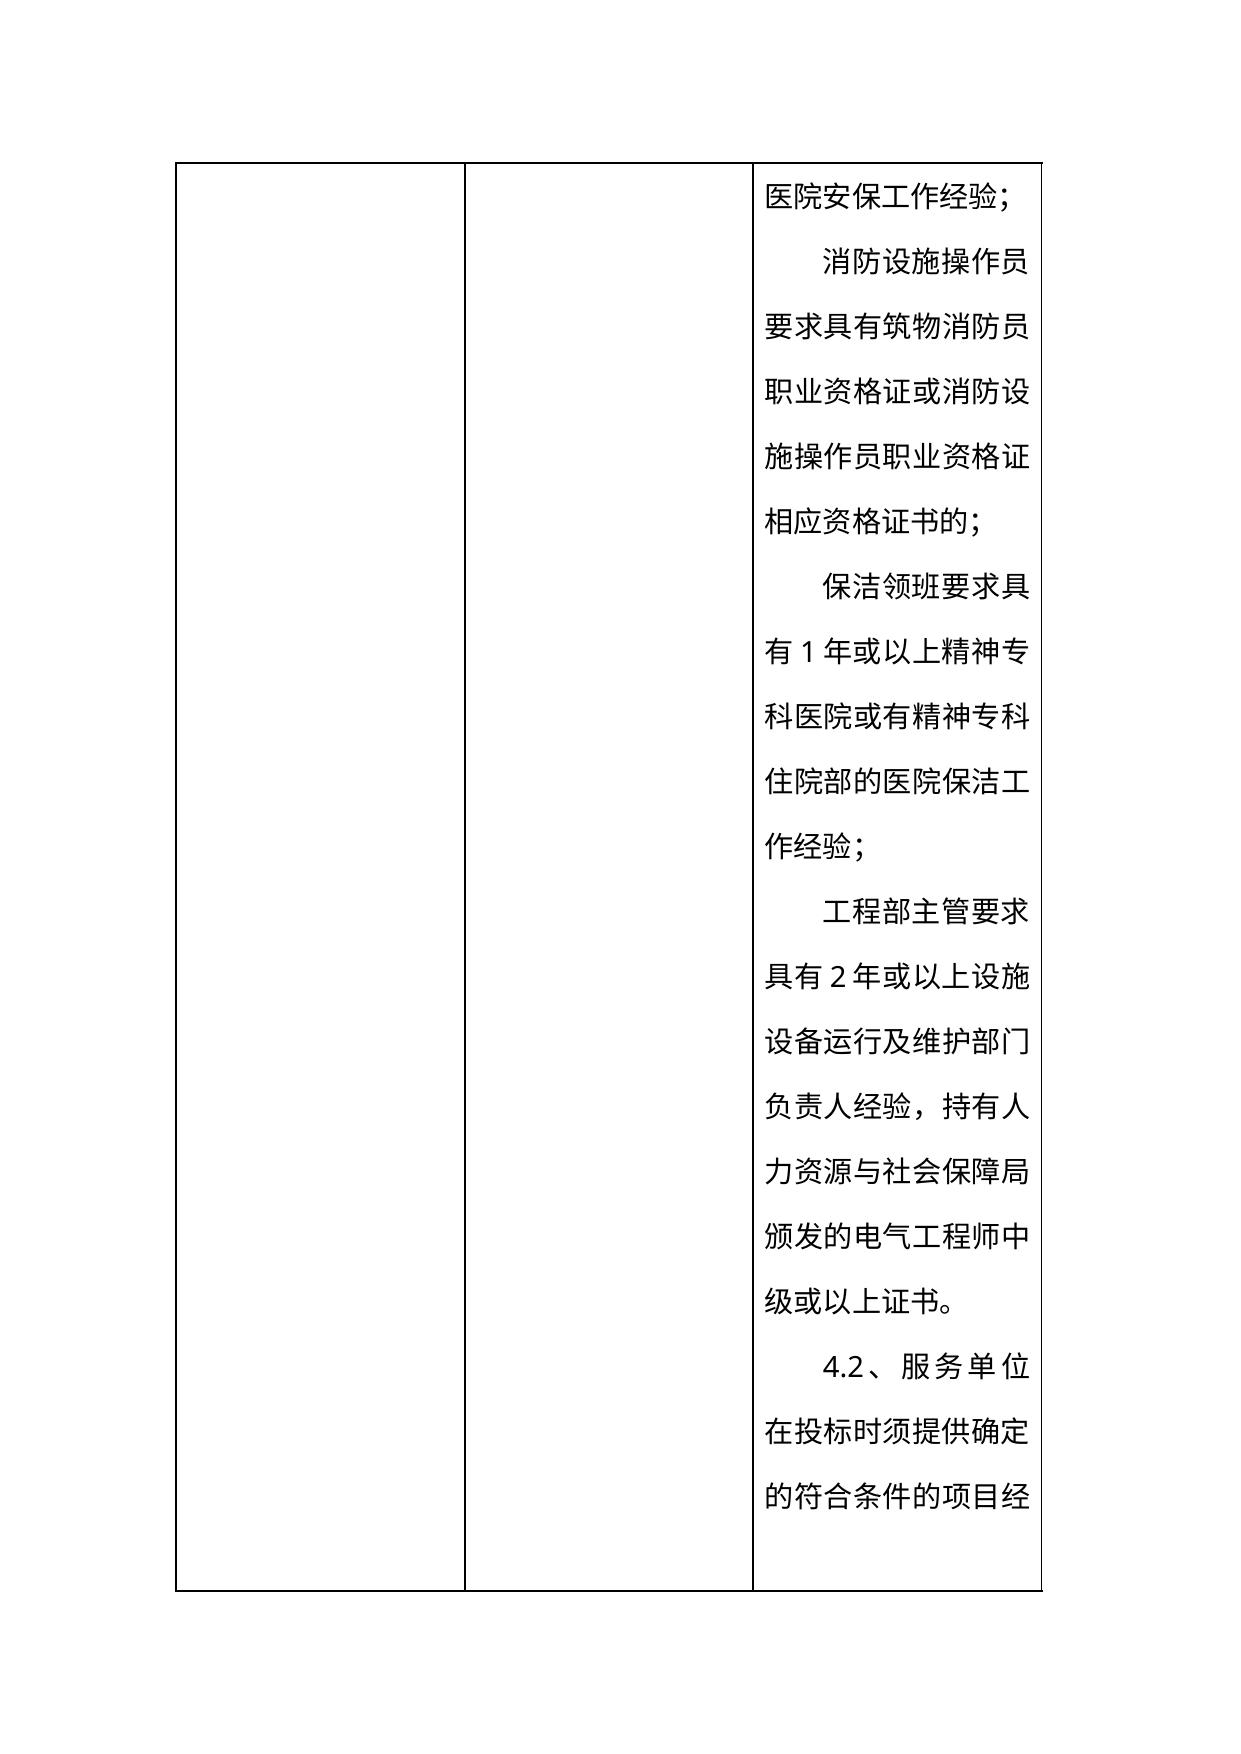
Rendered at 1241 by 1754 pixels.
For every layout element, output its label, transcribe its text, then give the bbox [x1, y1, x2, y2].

table_cell [466, 164, 752, 1590]
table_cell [754, 164, 1041, 1590]
table_cell 1 [177, 164, 464, 1590]
